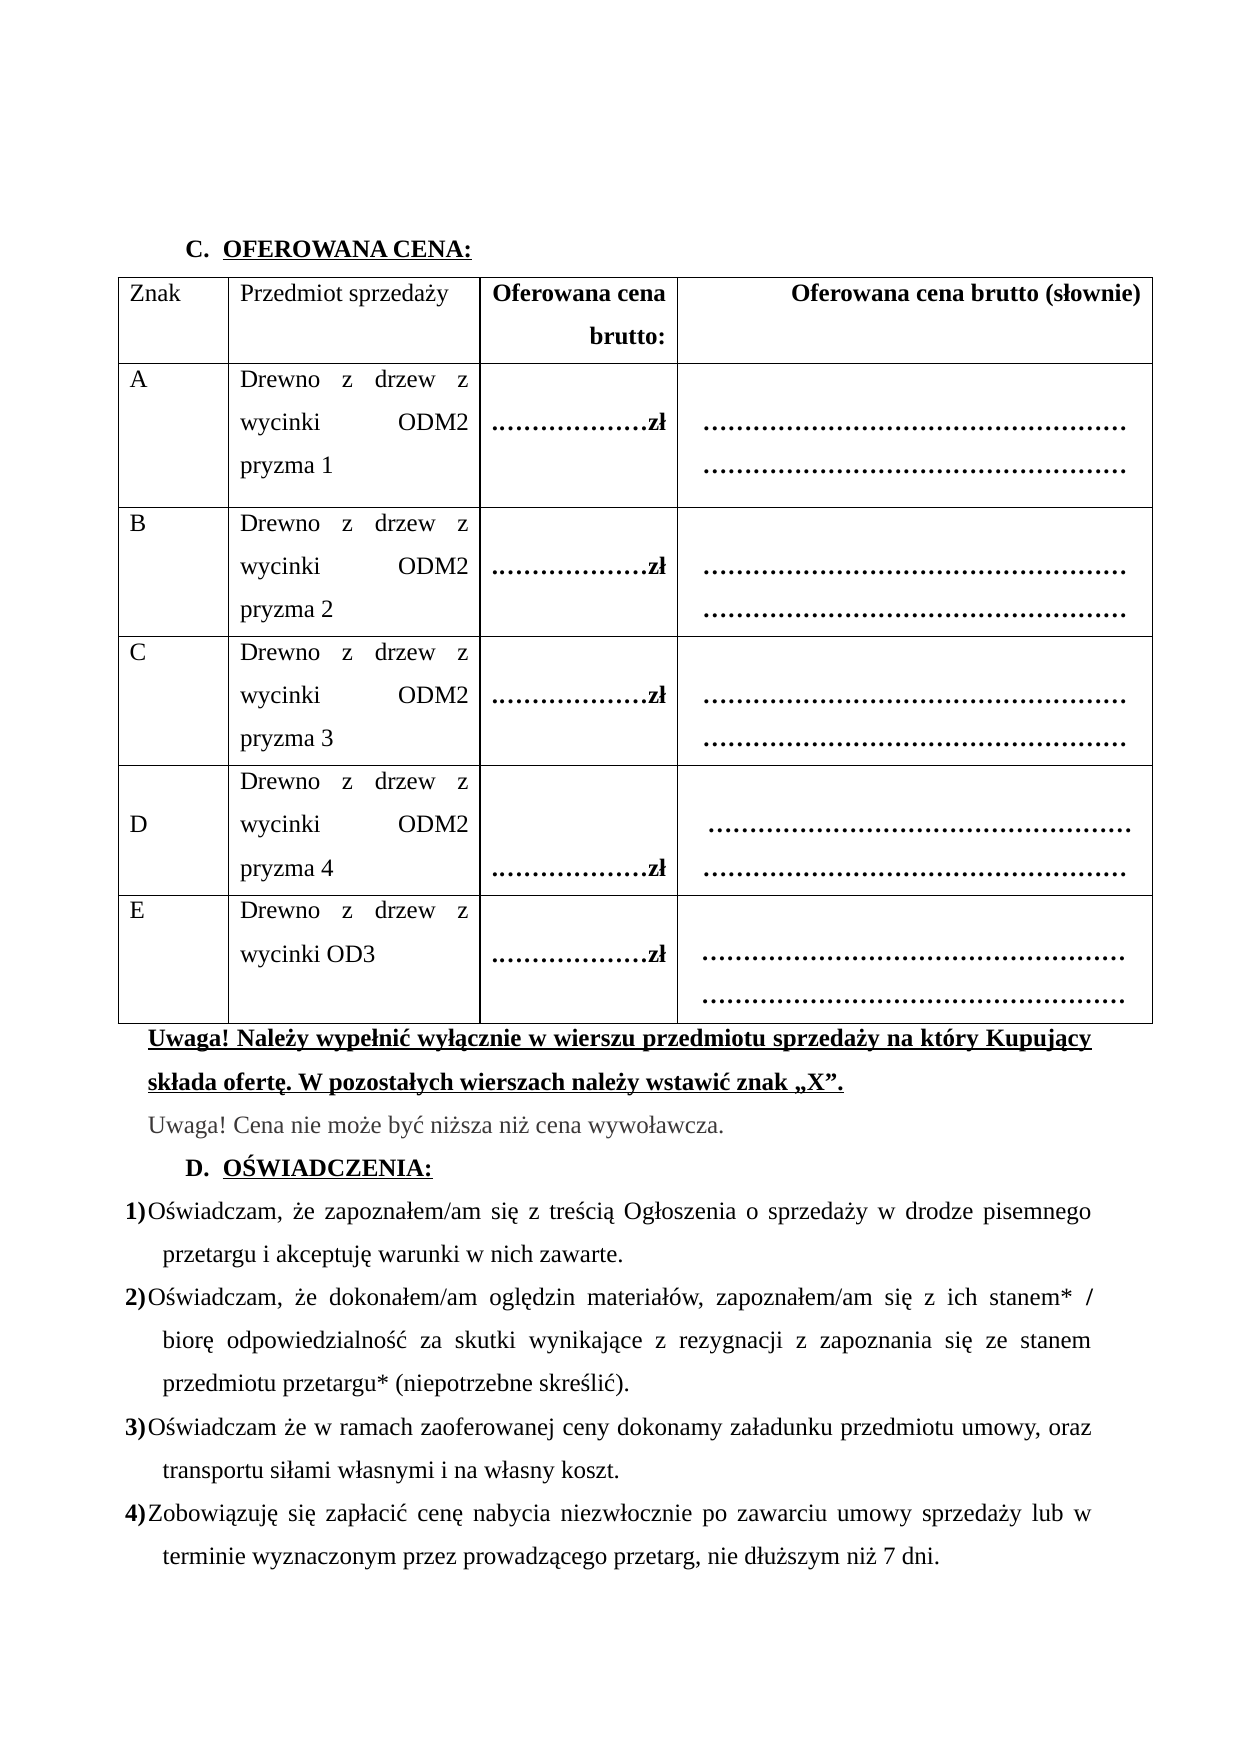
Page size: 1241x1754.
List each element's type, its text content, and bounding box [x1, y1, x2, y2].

text Uwaga! Należy wypełnić wyłącznie w wierszu przedmiotu sprzedaży na który Kupujący składa ofertę. W pozostałych wierszach należy wstawić znak „X”. [148, 1024, 1093, 1095]
list Zobowiązuję się zapłacić cenę nabycia niezwłocznie po zawarciu umowy sprzedaży lub w terminie wyznaczonym przez prowadzącego przetarg, nie dłuższym niż 7 dni. [125, 1498, 1093, 1570]
table_cell C [119, 637, 228, 765]
table_cell Drewno z drzew z wycinki ODM2 pryzma 4 [229, 766, 479, 894]
table_cell Drewno z drzew z wycinki OD3 [229, 896, 479, 1022]
table_cell A [119, 364, 228, 507]
table_cell …………………………………………… …………………………………………… [678, 508, 1152, 636]
table_cell D [119, 766, 228, 894]
table_header Oferowana cena brutto (słownie) [678, 278, 1152, 363]
table_cell E [119, 896, 228, 1022]
table_header Przedmiot sprzedaży [229, 278, 479, 363]
list OFEROWANA CENA: [185, 234, 1093, 263]
text Uwaga! Cena nie może być niższa niż cena wywoławcza. [148, 1110, 1093, 1138]
table_cell .………………zł [481, 637, 677, 765]
table_cell .………………zł [481, 896, 677, 1022]
table_header Oferowana cena brutto: [481, 278, 677, 363]
list OŚWIADCZENIA: [185, 1153, 1093, 1182]
table_cell Drewno z drzew z wycinki ODM2 pryzma 2 [229, 508, 479, 636]
table_cell Drewno z drzew z wycinki ODM2 pryzma 1 [229, 364, 479, 507]
table_cell Drewno z drzew z wycinki ODM2 pryzma 3 [229, 637, 479, 765]
table_header Znak [119, 278, 228, 363]
list Oświadczam, że zapoznałem/am się z treścią Ogłoszenia o sprzedaży w drodze pisemnego przetargu i akceptuję warunki w nich zawarte. [125, 1196, 1093, 1268]
table_cell .………………zł [481, 766, 677, 894]
table_cell …………………………………………… …………………………………………… [678, 766, 1152, 894]
list Oświadczam że w ramach zaoferowanej ceny dokonamy załadunku przedmiotu umowy, oraz transportu siłami własnymi i na własny koszt. [125, 1412, 1093, 1483]
table_cell .………………zł [481, 508, 677, 636]
table_cell …………………………………………… …………………………………………… [678, 637, 1152, 765]
table_cell .………………zł [481, 364, 677, 507]
table_cell B [119, 508, 228, 636]
table_cell …………………………………………… …………………………………………… [678, 364, 1152, 507]
table_cell …………………………………………… …………………………………………… [678, 896, 1152, 1022]
list Oświadczam, że dokonałem/am oględzin materiałów, zapoznałem/am się z ich stanem* / biorę odpowiedzialność za skutki wynikające z rezygnacji z zapoznania się ze stanem przedmiotu przetargu* (niepotrzebne skreślić). [125, 1282, 1093, 1397]
